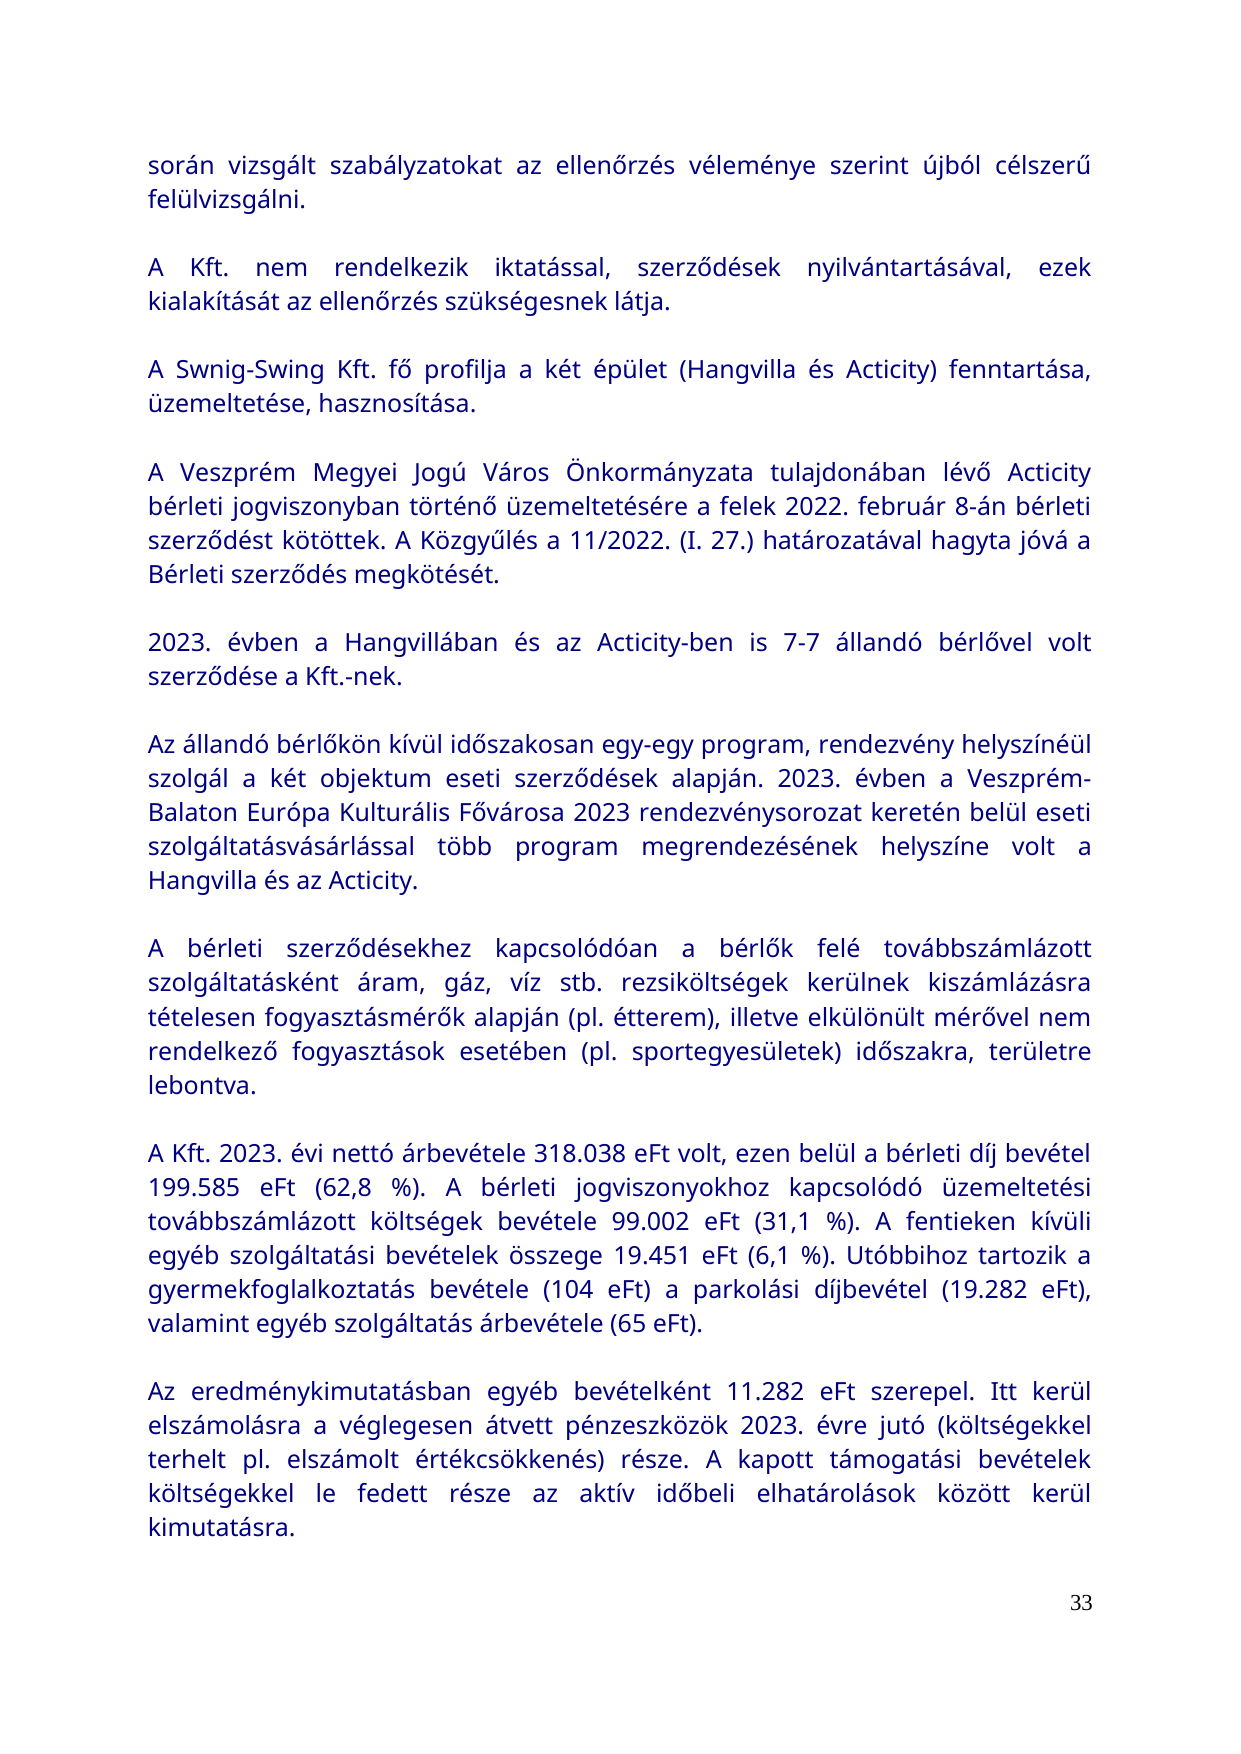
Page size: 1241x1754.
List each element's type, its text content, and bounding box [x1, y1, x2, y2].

text A Kft. nem rendelkezik iktatással, szerződések nyilvántartásával, ezek kialakítását az ellenőrzés szükségesnek látja. [148, 250, 1093, 318]
text A Kft. 2023. évi nettó árbevétele 318.038 eFt volt, ezen belül a bérleti díj bevétel 199.585 eFt (62,8 %). A bérleti jogviszonyokhoz kapcsolódó üzemeltetési továbbszámlázott költségek bevétele 99.002 eFt (31,1 %). A fentieken kívüli egyéb szolgáltatási bevételek összege 19.451 eFt (6,1 %). Utóbbihoz tartozik a gyermekfoglalkoztatás bevétele (104 eFt) a parkolási díjbevétel (19.282 eFt), valamint egyéb szolgáltatás árbevétele (65 eFt). [148, 1135, 1093, 1340]
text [148, 148, 1093, 216]
text 2023. évben a Hangvillában és az Acticity-ben is 7-7 állandó bérlővel volt szerződése a Kft.-nek. [148, 624, 1093, 693]
text A bérleti szerződésekhez kapcsolódóan a bérlők felé továbbszámlázott szolgáltatásként áram, gáz, víz stb. rezsiköltségek kerülnek kiszámlázásra tételesen fogyasztásmérők alapján (pl. étterem), illetve elkülönült mérővel nem rendelkező fogyasztások esetében (pl. sportegyesületek) időszakra, területre lebontva. [148, 931, 1093, 1101]
text A Swnig-Swing Kft. fő profilja a két épület (Hangvilla és Acticity) fenntartása, üzemeltetése, hasznosítása. [148, 352, 1093, 420]
text Az állandó bérlőkön kívül időszakosan egy-egy program, rendezvény helyszínéül szolgál a két objektum eseti szerződések alapján. 2023. évben a Veszprém-Balaton Európa Kulturális Fővárosa 2023 rendezvénysorozat keretén belül eseti szolgáltatásvásárlással több program megrendezésének helyszíne volt a Hangvilla és az Acticity. [148, 727, 1093, 897]
text A Veszprém Megyei Jogú Város Önkormányzata tulajdonában lévő Acticity bérleti jogviszonyban történő üzemeltetésére a felek 2022. február 8-án bérleti szerződést kötöttek. A Közgyűlés a 11/2022. (I. 27.) határozatával hagyta jóvá a Bérleti szerződés megkötését. [148, 454, 1093, 590]
text Az eredménykimutatásban egyéb bevételként 11.282 eFt szerepel. Itt kerül elszámolásra a véglegesen átvett pénzeszközök 2023. évre jutó (költségekkel terhelt pl. elszámolt értékcsökkenés) része. A kapott támogatási bevételek költségekkel le fedett része az aktív időbeli elhatárolások között kerül kimutatásra. [148, 1374, 1093, 1544]
